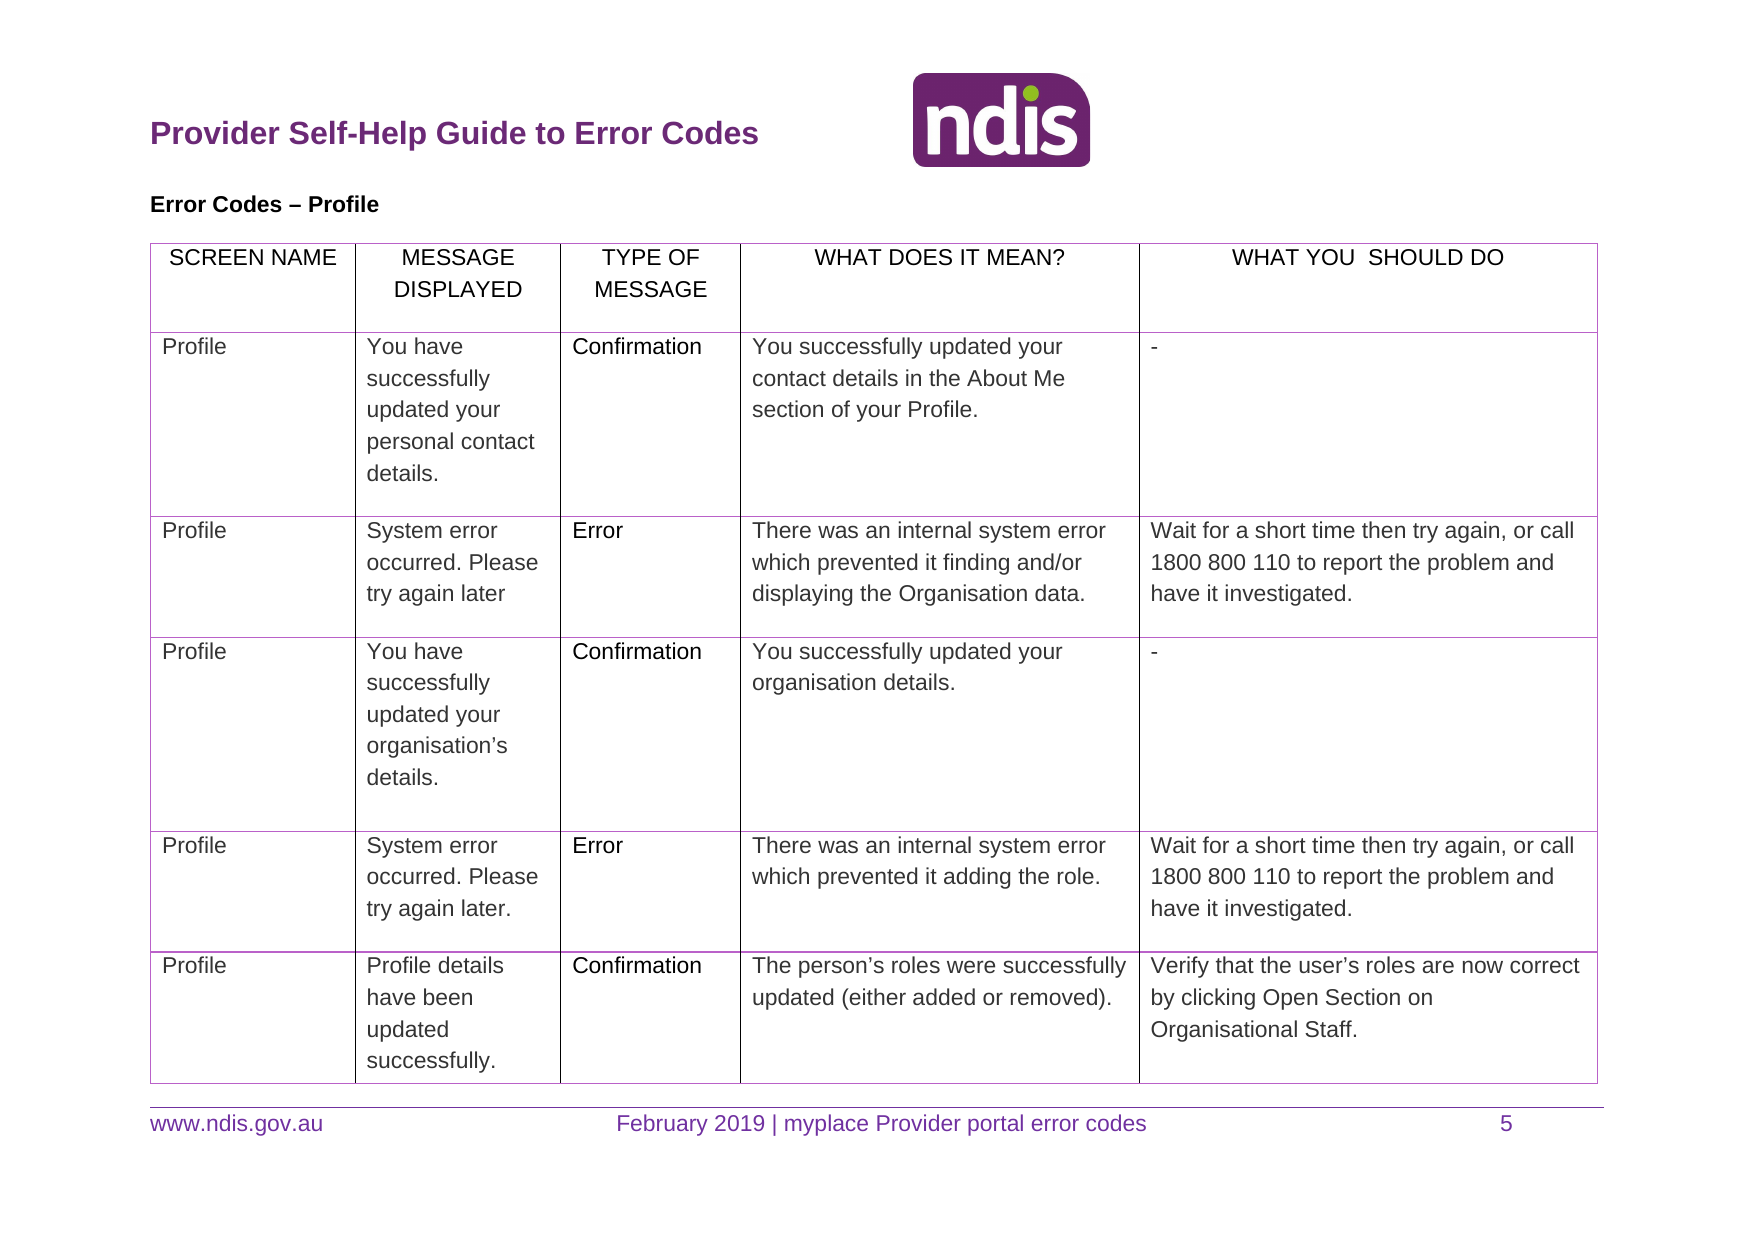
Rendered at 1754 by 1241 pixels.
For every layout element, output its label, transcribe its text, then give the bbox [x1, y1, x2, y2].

table_cell You successfully updated your organisation details. [741, 638, 1139, 831]
table_cell There was an internal system error which prevented it adding the role. [741, 832, 1139, 951]
table_header WHAT DOES IT MEAN? [741, 244, 1139, 332]
table_cell - [1140, 333, 1597, 516]
table_cell System error occurred. Please try again later. [356, 832, 560, 951]
table_cell Profile [151, 333, 355, 516]
table_cell System error occurred. Please try again later [356, 517, 560, 637]
table_cell You successfully updated your contact details in the About Me section of your Profile. [741, 333, 1139, 516]
table_cell Profile [151, 638, 355, 831]
table_header TYPE OF MESSAGE [561, 244, 740, 332]
table_cell Confirmation [561, 638, 740, 831]
table_cell Wait for a short time then try again, or call 1800 800 110 to report the problem and have it investigated. [1140, 832, 1597, 951]
table_cell There was an internal system error which prevented it finding and/or displaying the Organisation data. [741, 517, 1139, 637]
table_cell You have successfully updated your organisation’s details. [356, 638, 560, 831]
table_header SCREEN NAME [151, 244, 355, 332]
table_cell Profile [151, 517, 355, 637]
picture [913, 73, 1091, 167]
table_cell The person’s roles were successfully updated (either added or removed). [741, 953, 1139, 1083]
text Error Codes – Profile [150, 191, 1604, 217]
table_cell Verify that the user’s roles are now correct by clicking Open Section on Organisational Staff. [1140, 953, 1597, 1083]
table_header MESSAGE DISPLAYED [356, 244, 560, 332]
table_cell Error [561, 832, 740, 951]
table_cell Profile [151, 832, 355, 951]
table_cell Profile details have been updated successfully. [356, 953, 560, 1083]
table_cell Profile [151, 953, 355, 1083]
table_cell Wait for a short time then try again, or call 1800 800 110 to report the problem and have it investigated. [1140, 517, 1597, 637]
table_cell Error [561, 517, 740, 637]
table_cell You have successfully updated your personal contact details. [356, 333, 560, 516]
table_cell Confirmation [561, 953, 740, 1083]
table_cell Confirmation [561, 333, 740, 516]
table_header WHAT YOU SHOULD DO [1140, 244, 1597, 332]
table_cell - [1140, 638, 1597, 831]
